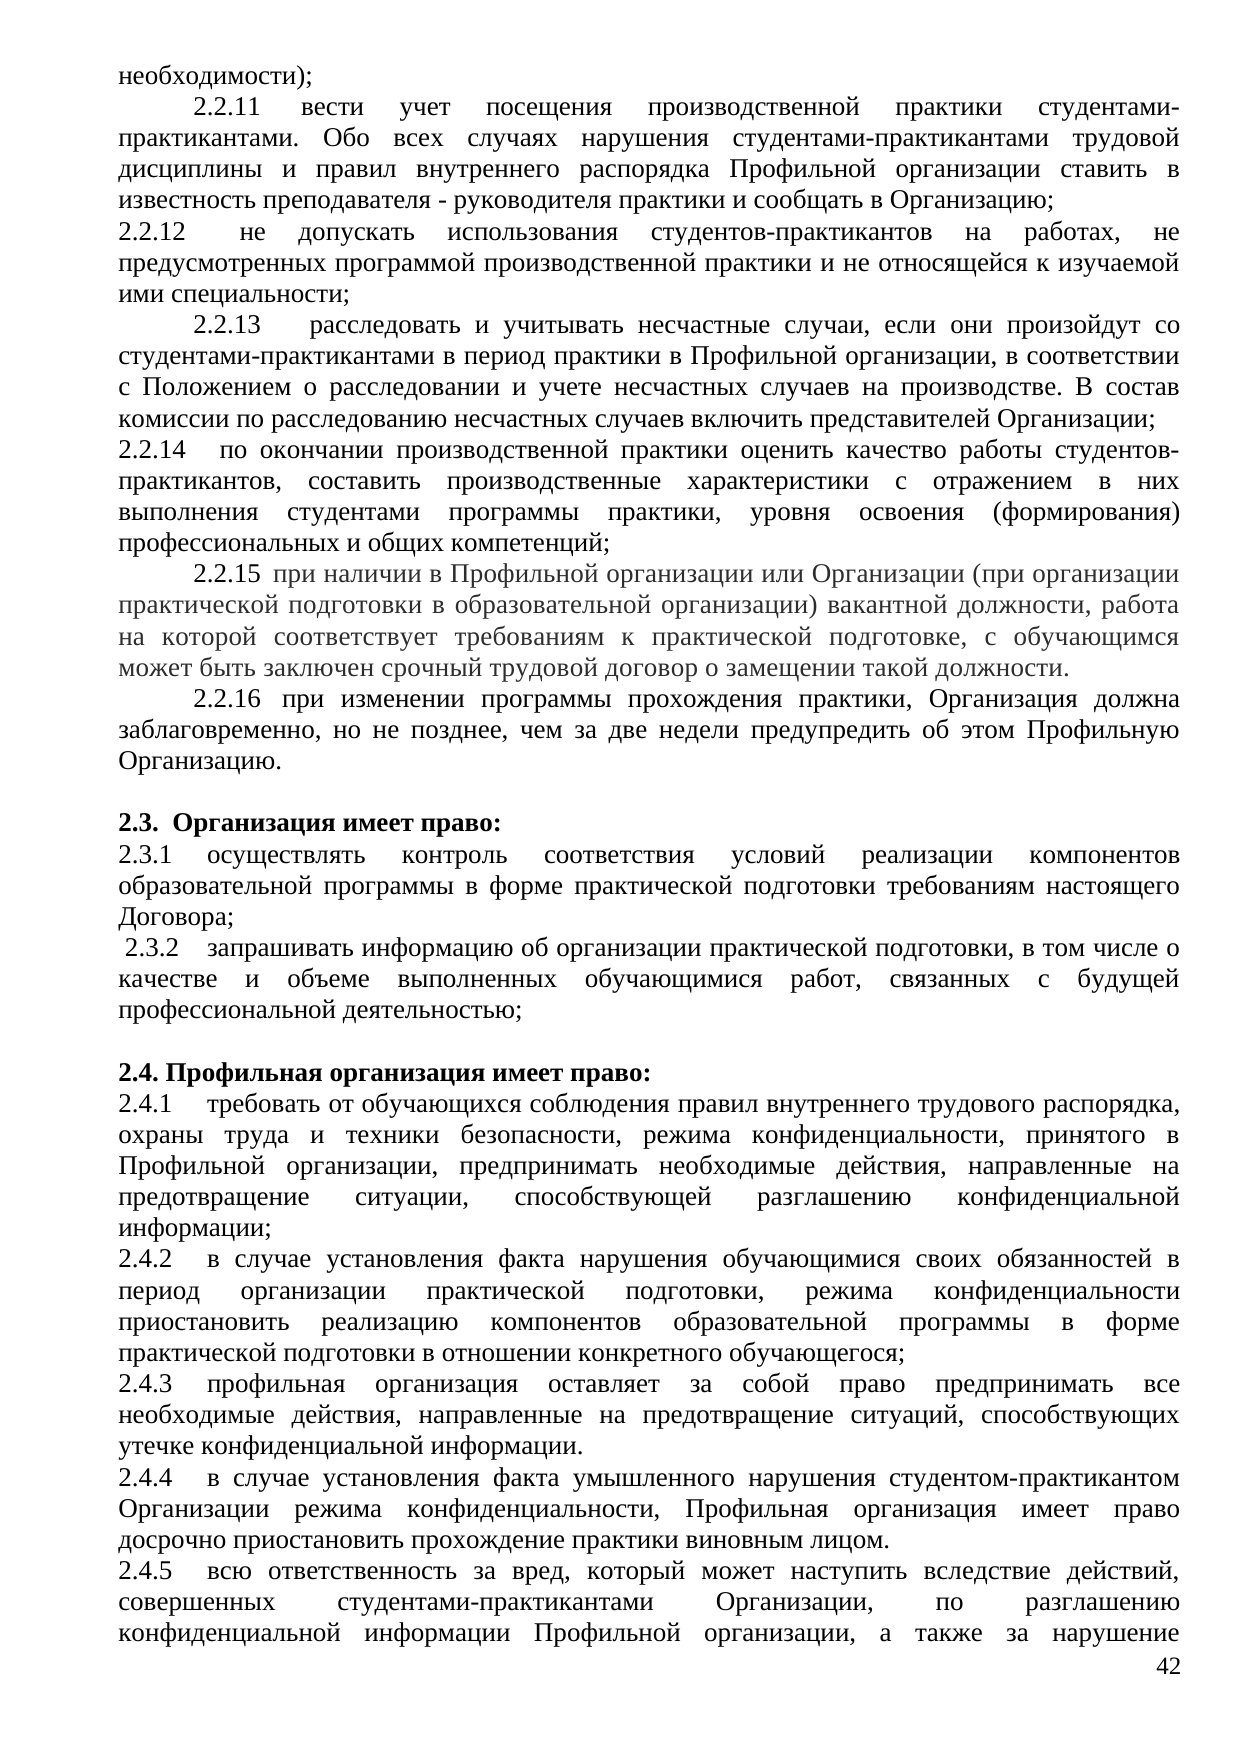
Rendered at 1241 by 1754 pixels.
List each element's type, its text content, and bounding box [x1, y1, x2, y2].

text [118, 59, 1181, 90]
list 2.3. Организация имеет право: [118, 807, 1181, 838]
text 2.2.13 расследовать и учитывать несчастные случаи, если они произойдут со студентами-практикантами в период практики в Профильной организации, в соответствии с Положением о расследовании и учете несчастных случаев на производстве. В состав комиссии по расследованию несчастных случаев включить представителей Организации; [118, 308, 1181, 433]
list 2.4.1 требовать от обучающихся соблюдения правил внутреннего трудового распорядка, охраны труда и техники безопасности, режима конфиденциальности, принятого в Профильной организации, предпринимать необходимые действия, направленные на предотвращение ситуации, способствующей разглашению конфиденциальной информации; [118, 1087, 1181, 1243]
list 2.3.2 запрашивать информацию об организации практической подготовки, в том числе о качестве и объеме выполненных обучающимися работ, связанных с будущей профессиональной деятельностью; [118, 931, 1181, 1024]
text 2.2.16 при изменении программы прохождения практики, Организация должна заблаговременно, но не позднее, чем за две недели предупредить об этом Профильную Организацию. [118, 682, 1181, 775]
text 2.4.4 в случае установления факта умышленного нарушения студентом-практикантом Организации режима конфиденциальности, Профильная организация имеет право досрочно приостановить прохождение практики виновным лицом. [118, 1461, 1181, 1554]
text 2.2.11 вести учет посещения производственной практики студентами-практикантами. Обо всех случаях нарушения студентами-практикантами трудовой дисциплины и правил внутреннего распорядка Профильной организации ставить в известность преподавателя - руководителя практики и сообщать в Организацию; [118, 90, 1181, 215]
list 2.4.2 в случае установления факта нарушения обучающимися своих обязанностей в период организации практической подготовки, режима конфиденциальности приостановить реализацию компонентов образовательной программы в форме практической подготовки в отношении конкретного обучающегося; [118, 1243, 1181, 1367]
text 2.2.15 при наличии в Профильной организации или Организации (при организации практической подготовки в образовательной организации) вакантной должности, работа на которой соответствует требованиям к практической подготовке, с обучающимся может быть заключен срочный трудовой договор о замещении такой должности. [118, 557, 1181, 682]
text 2.2.12 не допускать использования студентов-практикантов на работах, не предусмотренных программой производственной практики и не относящейся к изучаемой ими специальности; [118, 215, 1181, 308]
list 2.4.3 профильная организация оставляет за собой право предпринимать все необходимые действия, направленные на предотвращение ситуаций, способствующих утечке конфиденциальной информации. [118, 1367, 1181, 1461]
list 2.3.1 осуществлять контроль соответствия условий реализации компонентов образовательной программы в форме практической подготовки требованиям настоящего Договора; [118, 838, 1181, 931]
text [118, 1554, 1181, 1647]
list 2.4. Профильная организация имеет право: [118, 1056, 1181, 1087]
text 2.2.14 по окончании производственной практики оценить качество работы студентов-практикантов, составить производственные характеристики с отражением в них выполнения студентами программы практики, уровня освоения (формирования) профессиональных и общих компетенций; [118, 433, 1181, 557]
